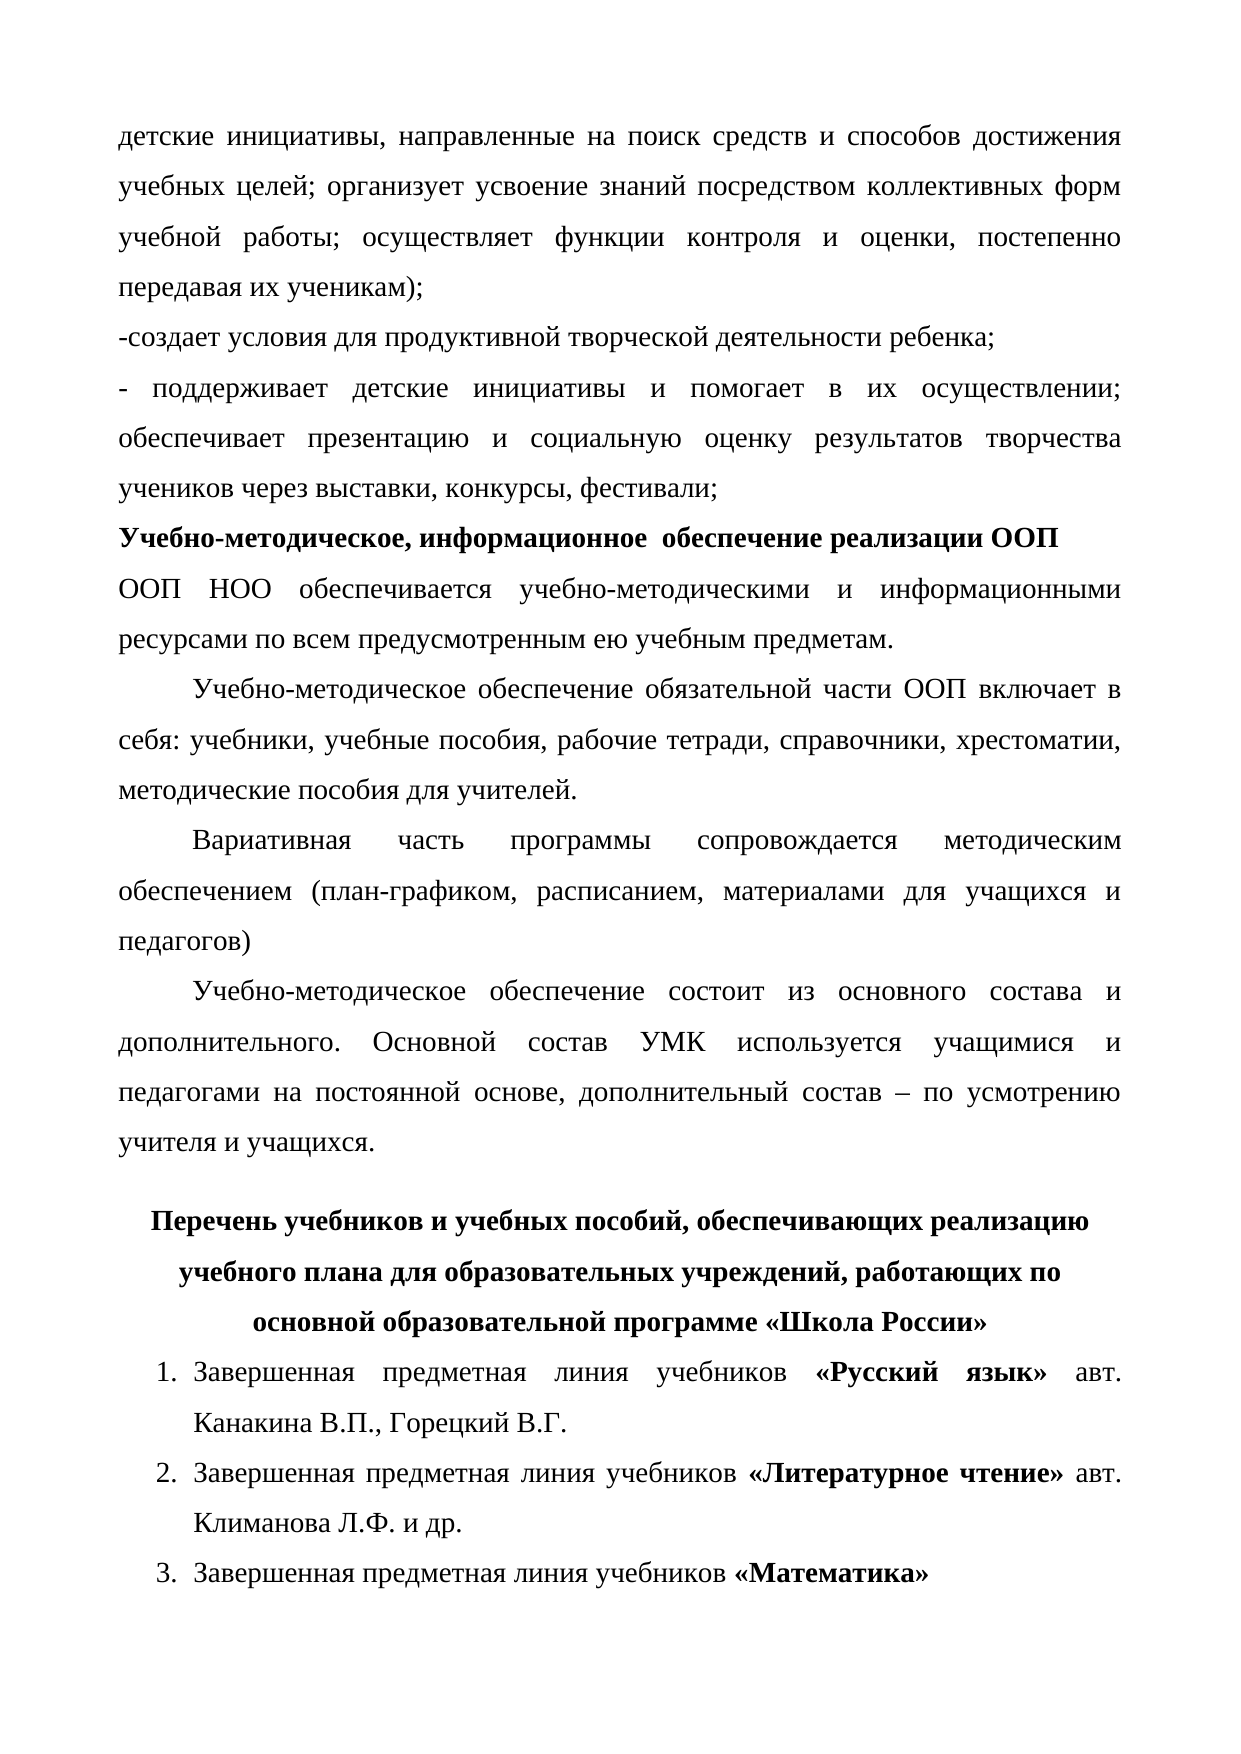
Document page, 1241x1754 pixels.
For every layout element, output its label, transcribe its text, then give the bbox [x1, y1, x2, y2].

text -создает условия для продуктивной творческой деятельности ребенка; [118, 319, 1122, 353]
list Завершенная предметная линия учебников «Математика» [156, 1556, 1122, 1589]
list Завершенная предметная линия учебников «Русский язык» авт. Канакина В.П., Горецкий В.Г. [156, 1354, 1122, 1438]
text ООП НОО обеспечивается учебно-методическими и информационными ресурсами по всем предусмотренным ею учебным предметам. [118, 571, 1122, 655]
text Учебно-методическое обеспечение состоит из основного состава и дополнительного. Основной состав УМК используется учащимися и педагогами на постоянной основе, дополнительный состав – по усмотрению учителя и учащихся. [118, 973, 1122, 1158]
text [118, 118, 1122, 303]
text Перечень учебников и учебных пособий, обеспечивающих реализацию учебного плана для образовательных учреждений, работающих по основной образовательной программе «Школа России» [118, 1203, 1122, 1338]
text Вариативная часть программы сопровождается методическим обеспечением (план-графиком, расписанием, материалами для учащихся и педагогов) [118, 822, 1122, 957]
list Завершенная предметная линия учебников «Литературное чтение» авт. Климанова Л.Ф. и др. [156, 1455, 1122, 1539]
text Учебно-методическое, информационное обеспечение реализации ООП [118, 521, 1122, 554]
text - поддерживает детские инициативы и помогает в их осуществлении; обеспечивает презентацию и социальную оценку результатов творчества учеников через выставки, конкурсы, фестивали; [118, 370, 1122, 504]
text Учебно-методическое обеспечение обязательной части ООП включает в себя: учебники, учебные пособия, рабочие тетради, справочники, хрестоматии, методические пособия для учителей. [118, 672, 1122, 806]
